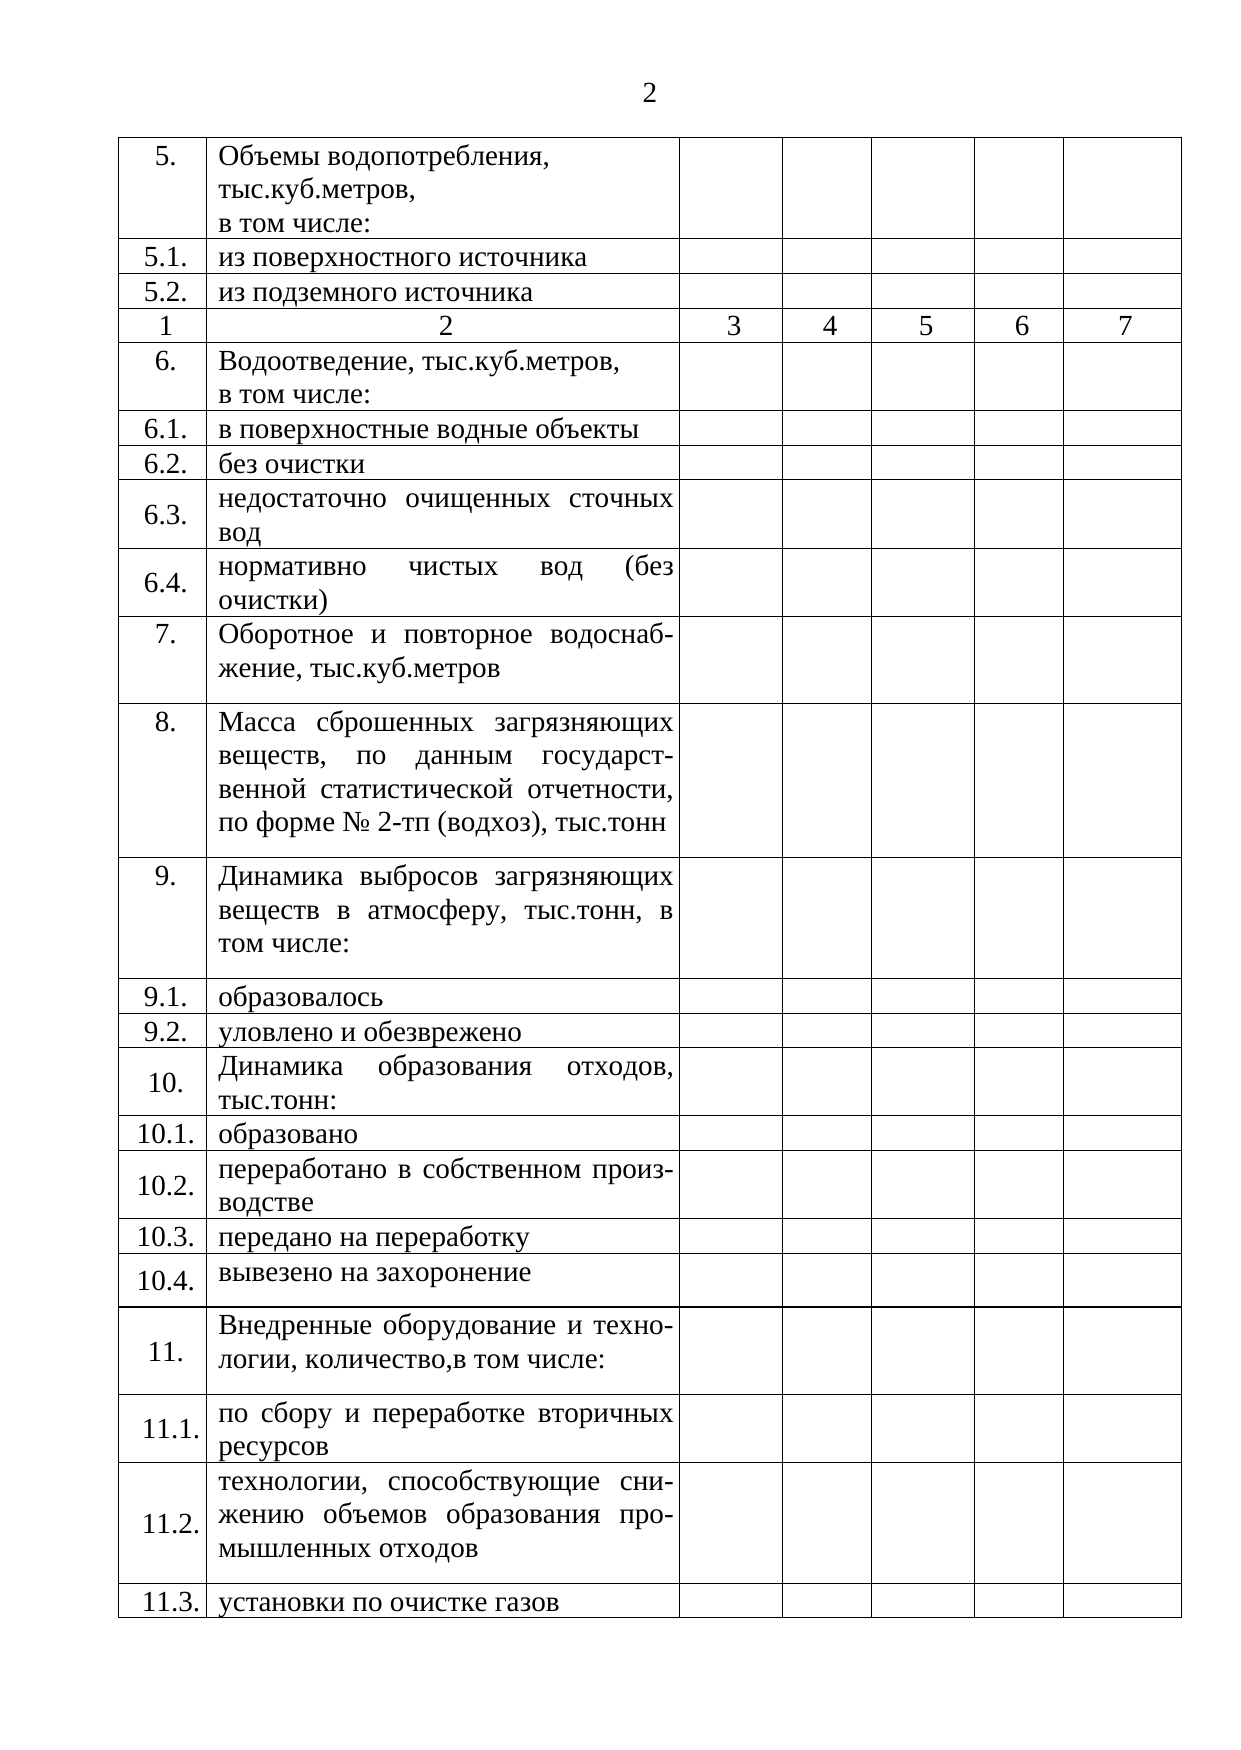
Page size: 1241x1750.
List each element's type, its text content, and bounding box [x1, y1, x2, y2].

table_cell [1064, 480, 1181, 547]
table_cell [680, 411, 782, 445]
table_cell [872, 858, 974, 978]
table_cell [783, 1463, 871, 1583]
table_cell [872, 239, 974, 273]
table_cell [975, 1219, 1063, 1253]
table_cell [680, 480, 782, 547]
table_cell [783, 549, 871, 616]
table_cell [975, 1308, 1063, 1394]
table_cell [783, 704, 871, 857]
table_cell [1064, 1219, 1181, 1253]
table_cell вывезено на захоронение [207, 1254, 679, 1306]
table_cell 5. [119, 138, 206, 238]
table_cell 9.2. [119, 1014, 206, 1047]
table_cell [783, 858, 871, 978]
table_cell 11.3. [119, 1584, 206, 1617]
table_cell [783, 1584, 871, 1617]
table_cell [783, 1014, 871, 1047]
table_cell [680, 1584, 782, 1617]
table_cell Водоотведение, тыс.куб.метров, в том числе: [207, 343, 679, 410]
table_cell [975, 1395, 1063, 1462]
table_cell [872, 1463, 974, 1583]
table_cell нормативно чистых вод (без очистки) [207, 549, 679, 616]
table_cell передано на переработку [207, 1219, 679, 1253]
table_cell [975, 411, 1063, 445]
table_cell [1064, 1584, 1181, 1617]
table_cell 6.4. [119, 549, 206, 616]
table_cell 5.2. [119, 274, 206, 307]
table_cell [680, 549, 782, 616]
table_cell по сбору и переработке вторичных ресурсов [207, 1395, 679, 1462]
table_cell [872, 1308, 974, 1394]
table_cell [872, 138, 974, 238]
table_cell [680, 1308, 782, 1394]
table_cell [1064, 549, 1181, 616]
table_cell [1064, 1116, 1181, 1150]
table_cell [680, 1048, 782, 1115]
table_cell 8. [119, 704, 206, 857]
table_cell образовано [207, 1116, 679, 1150]
table_cell 6.1. [119, 411, 206, 445]
table_cell Внедренные оборудование и техно-логии, количество,в том числе: [207, 1308, 679, 1394]
table_cell [872, 549, 974, 616]
table_cell [975, 979, 1063, 1013]
table_cell 6.2. [119, 446, 206, 479]
table_cell 9.1. [119, 979, 206, 1013]
table_cell [1064, 1254, 1181, 1306]
table_cell [872, 446, 974, 479]
table_cell [975, 549, 1063, 616]
table_cell [1064, 617, 1181, 703]
table_cell [975, 343, 1063, 410]
table_cell [783, 343, 871, 410]
table_cell 10.2. [119, 1151, 206, 1218]
table_cell [680, 239, 782, 273]
table_cell [680, 138, 782, 238]
table_cell [872, 979, 974, 1013]
table_cell [1064, 239, 1181, 273]
table_cell Объемы водопотребления, тыс.куб.метров, в том числе: [207, 138, 679, 238]
table_cell [680, 979, 782, 1013]
table_cell [975, 480, 1063, 547]
table_cell [975, 1151, 1063, 1218]
table_cell 6 [975, 309, 1063, 342]
table_cell [680, 1116, 782, 1150]
table_cell [872, 1014, 974, 1047]
table_cell [1064, 411, 1181, 445]
table_cell 11.2. [119, 1463, 206, 1583]
table_cell [1064, 1151, 1181, 1218]
table_cell Масса сброшенных загрязняющих веществ, по данным государст-венной статистической отчетности, по форме № 2-тп (водхоз), тыс.тонн [207, 704, 679, 857]
table_cell без очистки [207, 446, 679, 479]
table_cell Динамика выбросов загрязняющих веществ в атмосферу, тыс.тонн, в том числе: [207, 858, 679, 978]
table_cell [975, 617, 1063, 703]
table_cell [680, 274, 782, 307]
table_cell [783, 239, 871, 273]
table_cell [680, 1151, 782, 1218]
table_cell 6.3. [119, 480, 206, 547]
table_cell [975, 239, 1063, 273]
table_cell 6. [119, 343, 206, 410]
table_cell [783, 138, 871, 238]
table_cell образовалось [207, 979, 679, 1013]
table_cell [872, 1151, 974, 1218]
table_cell 5.1. [119, 239, 206, 273]
table_cell 4 [783, 309, 871, 342]
table_cell [680, 704, 782, 857]
table_cell [783, 617, 871, 703]
table_cell [783, 1048, 871, 1115]
table_cell [1064, 446, 1181, 479]
table_cell [1064, 138, 1181, 238]
table_cell [680, 1463, 782, 1583]
table_cell [1064, 1308, 1181, 1394]
table_cell [783, 1151, 871, 1218]
table_cell [872, 411, 974, 445]
table_cell 11.1. [119, 1395, 206, 1462]
table_cell [1064, 274, 1181, 307]
table_cell [975, 1048, 1063, 1115]
table_cell 10.1. [119, 1116, 206, 1150]
table_cell [680, 1219, 782, 1253]
table_cell [680, 343, 782, 410]
table_cell [783, 480, 871, 547]
table_cell [783, 274, 871, 307]
table_cell уловлено и обезврежено [207, 1014, 679, 1047]
table_cell установки по очистке газов [207, 1584, 679, 1617]
table_cell [783, 979, 871, 1013]
table_cell [975, 1254, 1063, 1306]
table_cell 2 [207, 309, 679, 342]
table_cell [1064, 1014, 1181, 1047]
table_cell 9. [119, 858, 206, 978]
table_cell [872, 1395, 974, 1462]
table_cell [975, 1584, 1063, 1617]
table_cell [975, 1014, 1063, 1047]
table_cell [872, 1254, 974, 1306]
table_cell 1 [119, 309, 206, 342]
table_cell [783, 1254, 871, 1306]
table_cell [783, 1395, 871, 1462]
table_cell 10.4. [119, 1254, 206, 1306]
table_cell [1064, 343, 1181, 410]
table_cell [680, 1395, 782, 1462]
table_cell [783, 1116, 871, 1150]
table_cell [872, 1116, 974, 1150]
table_cell [872, 1219, 974, 1253]
table_cell Оборотное и повторное водоснаб-жение, тыс.куб.метров [207, 617, 679, 703]
table_cell переработано в собственном произ-водстве [207, 1151, 679, 1218]
table_cell [783, 1308, 871, 1394]
table_cell 10.3. [119, 1219, 206, 1253]
table_cell [1064, 858, 1181, 978]
table_cell [975, 858, 1063, 978]
table_cell в поверхностные водные объекты [207, 411, 679, 445]
table_cell [872, 704, 974, 857]
table_cell 7. [119, 617, 206, 703]
table_cell [680, 1014, 782, 1047]
table_cell 10. [119, 1048, 206, 1115]
table_cell [783, 446, 871, 479]
table_cell [1064, 1463, 1181, 1583]
table_cell [783, 1219, 871, 1253]
table_cell [975, 1463, 1063, 1583]
table_cell [680, 858, 782, 978]
table_cell [680, 617, 782, 703]
table_cell [872, 343, 974, 410]
table_cell 11. [119, 1308, 206, 1394]
table_cell [975, 1116, 1063, 1150]
table_cell Динамика образования отходов, тыс.тонн: [207, 1048, 679, 1115]
table_cell технологии, способствующие сни-жению объемов образования про-мышленных отходов [207, 1463, 679, 1583]
table_cell [872, 1584, 974, 1617]
table_cell 5 [872, 309, 974, 342]
table_cell [975, 446, 1063, 479]
table_cell [975, 704, 1063, 857]
table_cell из подземного источника [207, 274, 679, 307]
table_cell [680, 1254, 782, 1306]
table_cell [872, 1048, 974, 1115]
table_cell [872, 274, 974, 307]
table_cell [872, 480, 974, 547]
table_cell 3 [680, 309, 782, 342]
table_cell [783, 411, 871, 445]
table_cell [975, 274, 1063, 307]
table_cell из поверхностного источника [207, 239, 679, 273]
table_cell [1064, 979, 1181, 1013]
table_cell 7 [1064, 309, 1181, 342]
table_cell [975, 138, 1063, 238]
table_cell недостаточно очищенных сточных вод [207, 480, 679, 547]
table_cell [1064, 1395, 1181, 1462]
table_cell [1064, 1048, 1181, 1115]
table_cell [872, 617, 974, 703]
table_cell [1064, 704, 1181, 857]
table_cell [680, 446, 782, 479]
